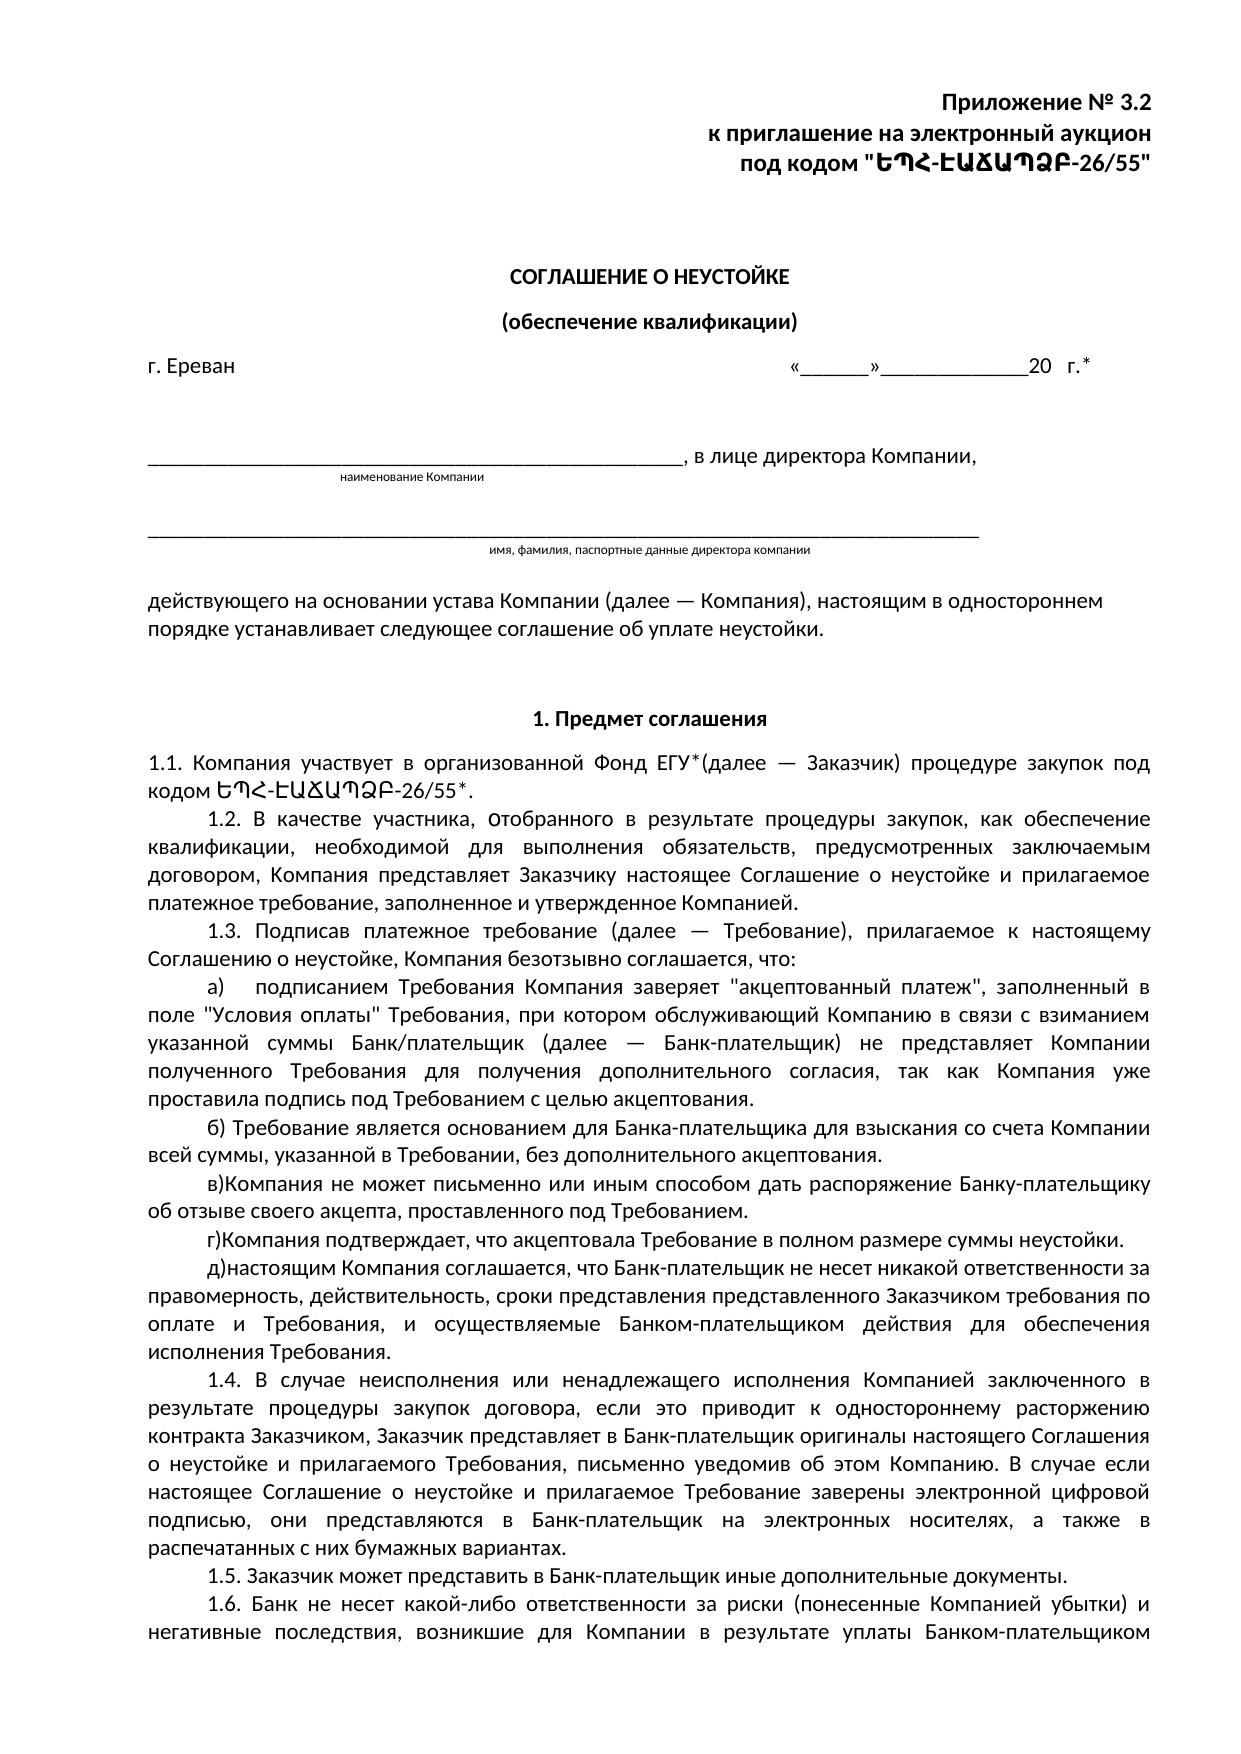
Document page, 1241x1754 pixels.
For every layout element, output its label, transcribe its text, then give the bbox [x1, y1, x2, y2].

text 1. Предмет соглашения [148, 704, 1152, 732]
text _______________________________________________, в лице директора Компании, [148, 441, 1152, 469]
text г)Компания подтверждает, что акцептовала Требование в полном размере суммы неустойки. [148, 1225, 1152, 1253]
table_header «______»_____________20 г.* [635, 351, 1104, 396]
text 1.5. Заказчик может представить в Банк-плательщик иные дополнительные документы. [148, 1561, 1152, 1589]
text д)настоящим Компания соглашается, что Банк-плательщик не несет никакой ответственности за правомерность, действительность, сроки представления представленного Заказчиком требования по оплате и Требования, и осуществляемые Банком-плательщиком действия для обеспечения исполнения Требования. [148, 1253, 1152, 1365]
text к приглашение на электронный аукцион [177, 117, 1152, 147]
text 1.4. В случае неисполнения или ненадлежащего исполнения Компанией заключенного в результате процедуры закупок договора, если это приводит к одностороннему расторжению контракта Заказчиком, Заказчик представляет в Банк-плательщик оригиналы настоящего Соглашения о неустойке и прилагаемого Требования, письменно уведомив об этом Компанию. В случае если настоящее Соглашение о неустойке и прилагаемое Требование заверены электронной цифровой подписью, они представляются в Банк-плательщик на электронных носителях, а также в распечатанных с них бумажных вариантах. [148, 1365, 1152, 1561]
text 1.1. Компания участвует в организованной Фонд ЕГУ*(далее — Заказчик) процедуре закупок под кодом ԵՊՀ-ԷԱՃԱՊՁԲ-26/55*. [148, 748, 1152, 804]
text СОГЛАШЕНИЕ О НЕУСТОЙКЕ [148, 262, 1152, 290]
text имя, фамилия, паспортные данные директора компании [148, 542, 1152, 569]
text а) подписанием Требования Компания заверяет "акцептованный платеж", заполненный в поле "Условия оплаты" Требования, при котором обслуживающий Компанию в связи с взиманием указанной суммы Банк/плательщик (далее — Банк-плательщик) не представляет Компании полученного Требования для получения дополнительного согласия, так как Компания уже проставила подпись под Требованием с целью акцептования. [148, 972, 1152, 1113]
text (обеспечение квалификации) [148, 307, 1152, 335]
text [148, 1589, 1152, 1645]
text порядке устанавливает следующее соглашение об уплате неустойки. [148, 614, 1152, 642]
table_header г. Ереван [136, 351, 635, 396]
text под кодом "ԵՊՀ-ԷԱՃԱՊՁԲ-26/55" [177, 147, 1152, 178]
text действующего на основании устава Компании (далее — Компания), настоящим в одностороннем [148, 586, 1152, 614]
text в)Компания не может письменно или иным способом дать распоряжение Банку-плательщику об отзыве своего акцепта, проставленного под Требованием. [148, 1169, 1152, 1225]
text наименование Компании [340, 469, 1152, 497]
text б) Требование является основанием для Банка-плательщика для взыскания со счета Компании всей суммы, указанной в Требовании, без дополнительного акцептования. [148, 1113, 1152, 1169]
text Приложение № 3.2 [148, 86, 1152, 117]
text _________________________________________________________________________ [148, 513, 1152, 542]
text 1.3. Подписав платежное требование (далее — Требование), прилагаемое к настоящему Соглашению о неустойке, Компания безотзывно соглашается, что: [148, 916, 1152, 972]
text 1.2. В качестве участника, օтобранного в результате процедуры закупок, как обеспечение квалификации, необходимой для выполнения обязательств, предусмотренных заключаемым договором, Kомпания представляет Заказчику настоящее Соглашение о неустойке и прилагаемое платежное требование, заполненное и утвержденное Компанией. [148, 804, 1152, 916]
